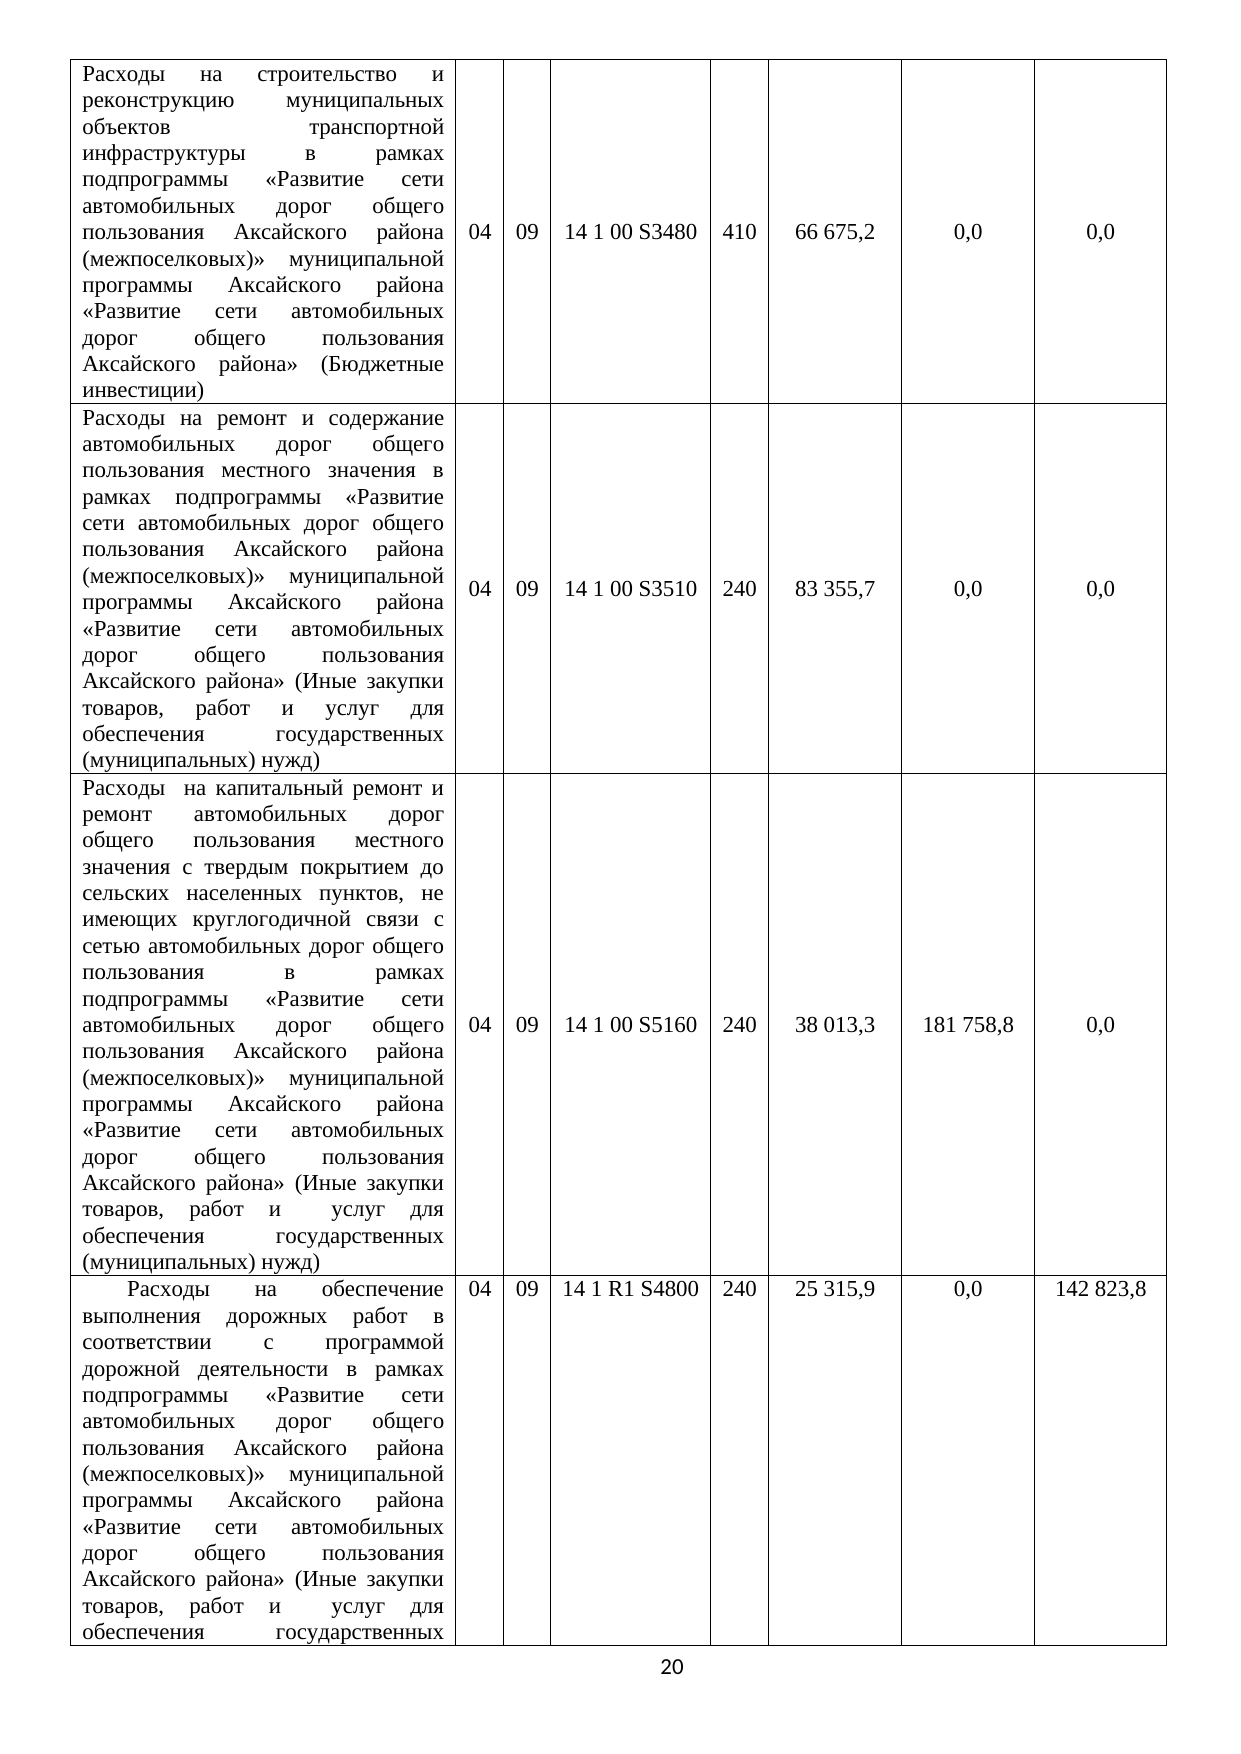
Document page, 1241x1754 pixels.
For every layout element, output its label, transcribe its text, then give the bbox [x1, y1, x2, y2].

table_cell 09 [504, 404, 550, 773]
table_cell 0,0 [902, 404, 1034, 773]
table_cell 38 013,3 [769, 774, 901, 1274]
table_cell 0,0 [902, 1276, 1034, 1644]
table_cell 04 [456, 1276, 503, 1644]
table_cell 0,0 [1035, 404, 1166, 773]
table_cell Расходы на капитальный ремонт и ремонт автомобильных дорог общего пользования местного значения с твердым покрытием до сельских населенных пунктов, не имеющих круглогодичной связи с сетью автомобильных дорог общего пользования в рамках подпрограммы «Развитие сети автомобильных дорог общего пользования Аксайского района (межпоселковых)» муниципальной программы Аксайского района «Развитие сети автомобильных дорог общего пользования Аксайского района» (Иные закупки товаров, работ и услуг для обеспечения государственных (муниципальных) нужд) [71, 774, 455, 1274]
table_cell 0,0 [902, 60, 1034, 403]
table_cell 14 1 00 S3510 [551, 404, 710, 773]
table_cell 0,0 [1035, 774, 1166, 1274]
table_cell 04 [456, 60, 503, 403]
table_cell 240 [711, 404, 768, 773]
table_cell 83 355,7 [769, 404, 901, 773]
table_cell 04 [456, 404, 503, 773]
table_cell 04 [456, 774, 503, 1274]
table_cell 181 758,8 [902, 774, 1034, 1274]
table_cell 14 1 00 S3480 [551, 60, 710, 403]
table_cell 410 [711, 60, 768, 403]
table_cell 14 1 00 S5160 [551, 774, 710, 1274]
table_cell Расходы на ремонт и содержание автомобильных дорог общего пользования местного значения в рамках подпрограммы «Развитие сети автомобильных дорог общего пользования Аксайского района (межпоселковых)» муниципальной программы Аксайского района «Развитие сети автомобильных дорог общего пользования Аксайского района» (Иные закупки товаров, работ и услуг для обеспечения государственных (муниципальных) нужд) [71, 404, 455, 773]
table_cell 240 [711, 774, 768, 1274]
table_cell 09 [504, 1276, 550, 1644]
table_cell 66 675,2 [769, 60, 901, 403]
table_cell 14 1 R1 S4800 [551, 1276, 710, 1644]
table_cell 25 315,9 [769, 1276, 901, 1644]
table_cell 240 [711, 1276, 768, 1644]
table_cell 0,0 [1035, 60, 1166, 403]
table_cell 142 823,8 [1035, 1276, 1166, 1644]
table_cell Расходы на строительство и реконструкцию муниципальных объектов транспортной инфраструктуры в рамках подпрограммы «Развитие сети автомобильных дорог общего пользования Аксайского района (межпоселковых)» муниципальной программы Аксайского района «Развитие сети автомобильных дорог общего пользования Аксайского района» (Бюджетные инвестиции) [71, 60, 455, 403]
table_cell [71, 1276, 455, 1644]
table_cell 09 [504, 774, 550, 1274]
table_cell 09 [504, 60, 550, 403]
